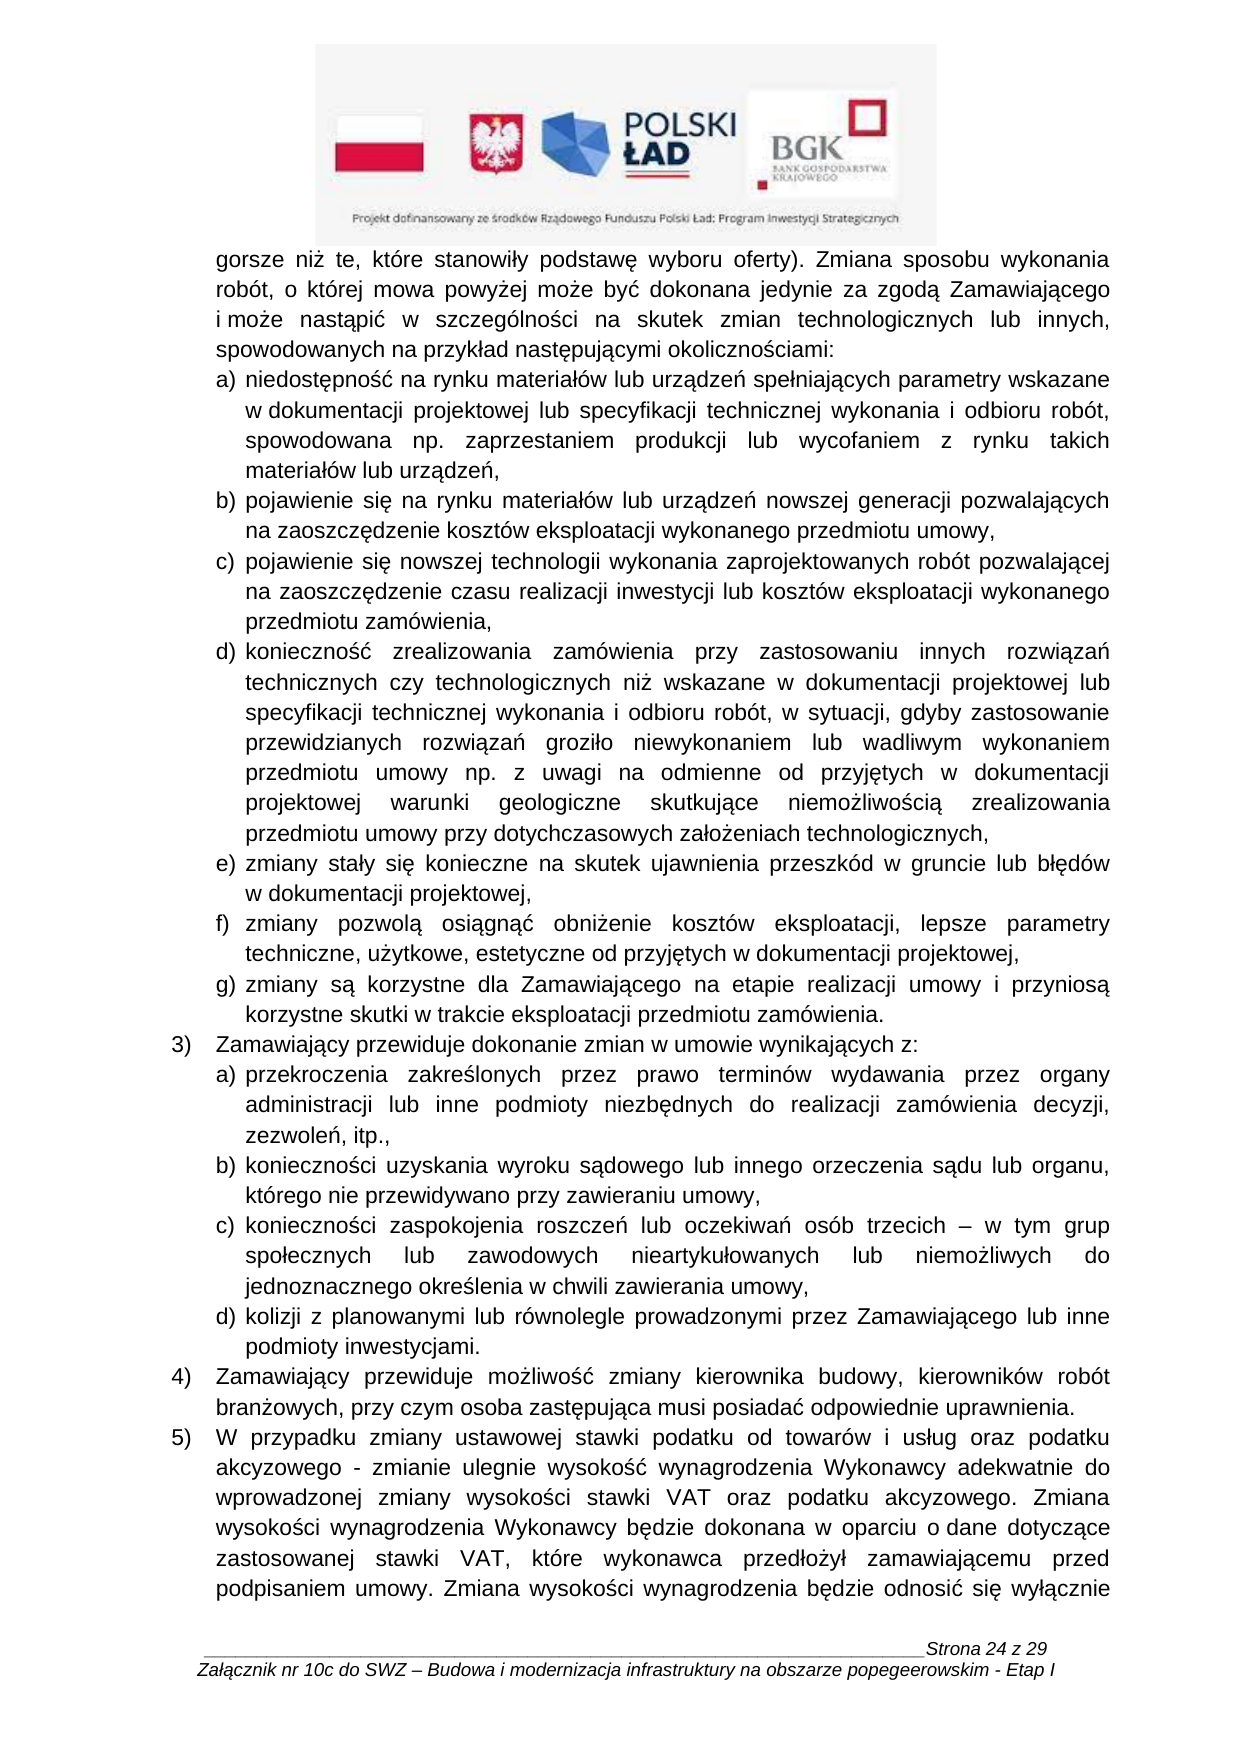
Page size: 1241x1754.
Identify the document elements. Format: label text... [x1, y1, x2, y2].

list pojawienie się nowszej technologii wykonania zaprojektowanych robót pozwalającej na zaoszczędzenie czasu realizacji inwestycji lub kosztów eksploatacji wykonanego przedmiotu zamówienia, [216, 548, 1110, 634]
list kolizji z planowanymi lub równolegle prowadzonymi przez Zamawiającego lub inne podmioty inwestycjami. [216, 1303, 1110, 1359]
list przekroczenia zakreślonych przez prawo terminów wydawania przez organy administracji lub inne podmioty niezbędnych do realizacji zamówienia decyzji, zezwoleń, itp., [216, 1061, 1110, 1148]
list konieczność zrealizowania zamówienia przy zastosowaniu innych rozwiązań technicznych czy technologicznych niż wskazane w dokumentacji projektowej lub specyfikacji technicznej wykonania i odbioru robót, w sytuacji, gdyby zastosowanie przewidzianych rozwiązań groziło niewykonaniem lub wadliwym wykonaniem przedmiotu umowy np. z uwagi na odmienne od przyjętych w dokumentacji projektowej warunki geologiczne skutkujące niemożliwością zrealizowania przedmiotu umowy przy dotychczasowych założeniach technologicznych, [216, 638, 1110, 846]
picture [315, 44, 937, 246]
list niedostępność na rynku materiałów lub urządzeń spełniających parametry wskazane w dokumentacji projektowej lub specyfikacji technicznej wykonania i odbioru robót, spowodowana np. zaprzestaniem produkcji lub wycofaniem z rynku takich materiałów lub urządzeń, [216, 366, 1110, 483]
list konieczności zaspokojenia roszczeń lub oczekiwań osób trzecich – w tym grup społecznych lub zawodowych nieartykułowanych lub niemożliwych do jednoznacznego określenia w chwili zawierania umowy, [216, 1212, 1110, 1299]
list Zamawiający przewiduje dokonanie zmian w umowie wynikających z: [171, 1031, 1110, 1057]
list Zamawiający przewiduje możliwość zmiany kierownika budowy, kierowników robót branżowych, przy czym osoba zastępująca musi posiadać odpowiednie uprawnienia. [171, 1363, 1110, 1420]
list zmiany stały się konieczne na skutek ujawnienia przeszkód w gruncie lub błędów w dokumentacji projektowej, [216, 850, 1110, 906]
list pojawienie się na rynku materiałów lub urządzeń nowszej generacji pozwalających na zaoszczędzenie kosztów eksploatacji wykonanego przedmiotu umowy, [216, 487, 1110, 544]
list zmiany pozwolą osiągnąć obniżenie kosztów eksploatacji, lepsze parametry techniczne, użytkowe, estetyczne od przyjętych w dokumentacji projektowej, [216, 910, 1110, 967]
list zmiany są korzystne dla Zamawiającego na etapie realizacji umowy i przyniosą korzystne skutki w trakcie eksploatacji przedmiotu zamówienia. [216, 971, 1110, 1027]
list konieczności uzyskania wyroku sądowego lub innego orzeczenia sądu lub organu, którego nie przewidywano przy zawieraniu umowy, [216, 1152, 1110, 1208]
